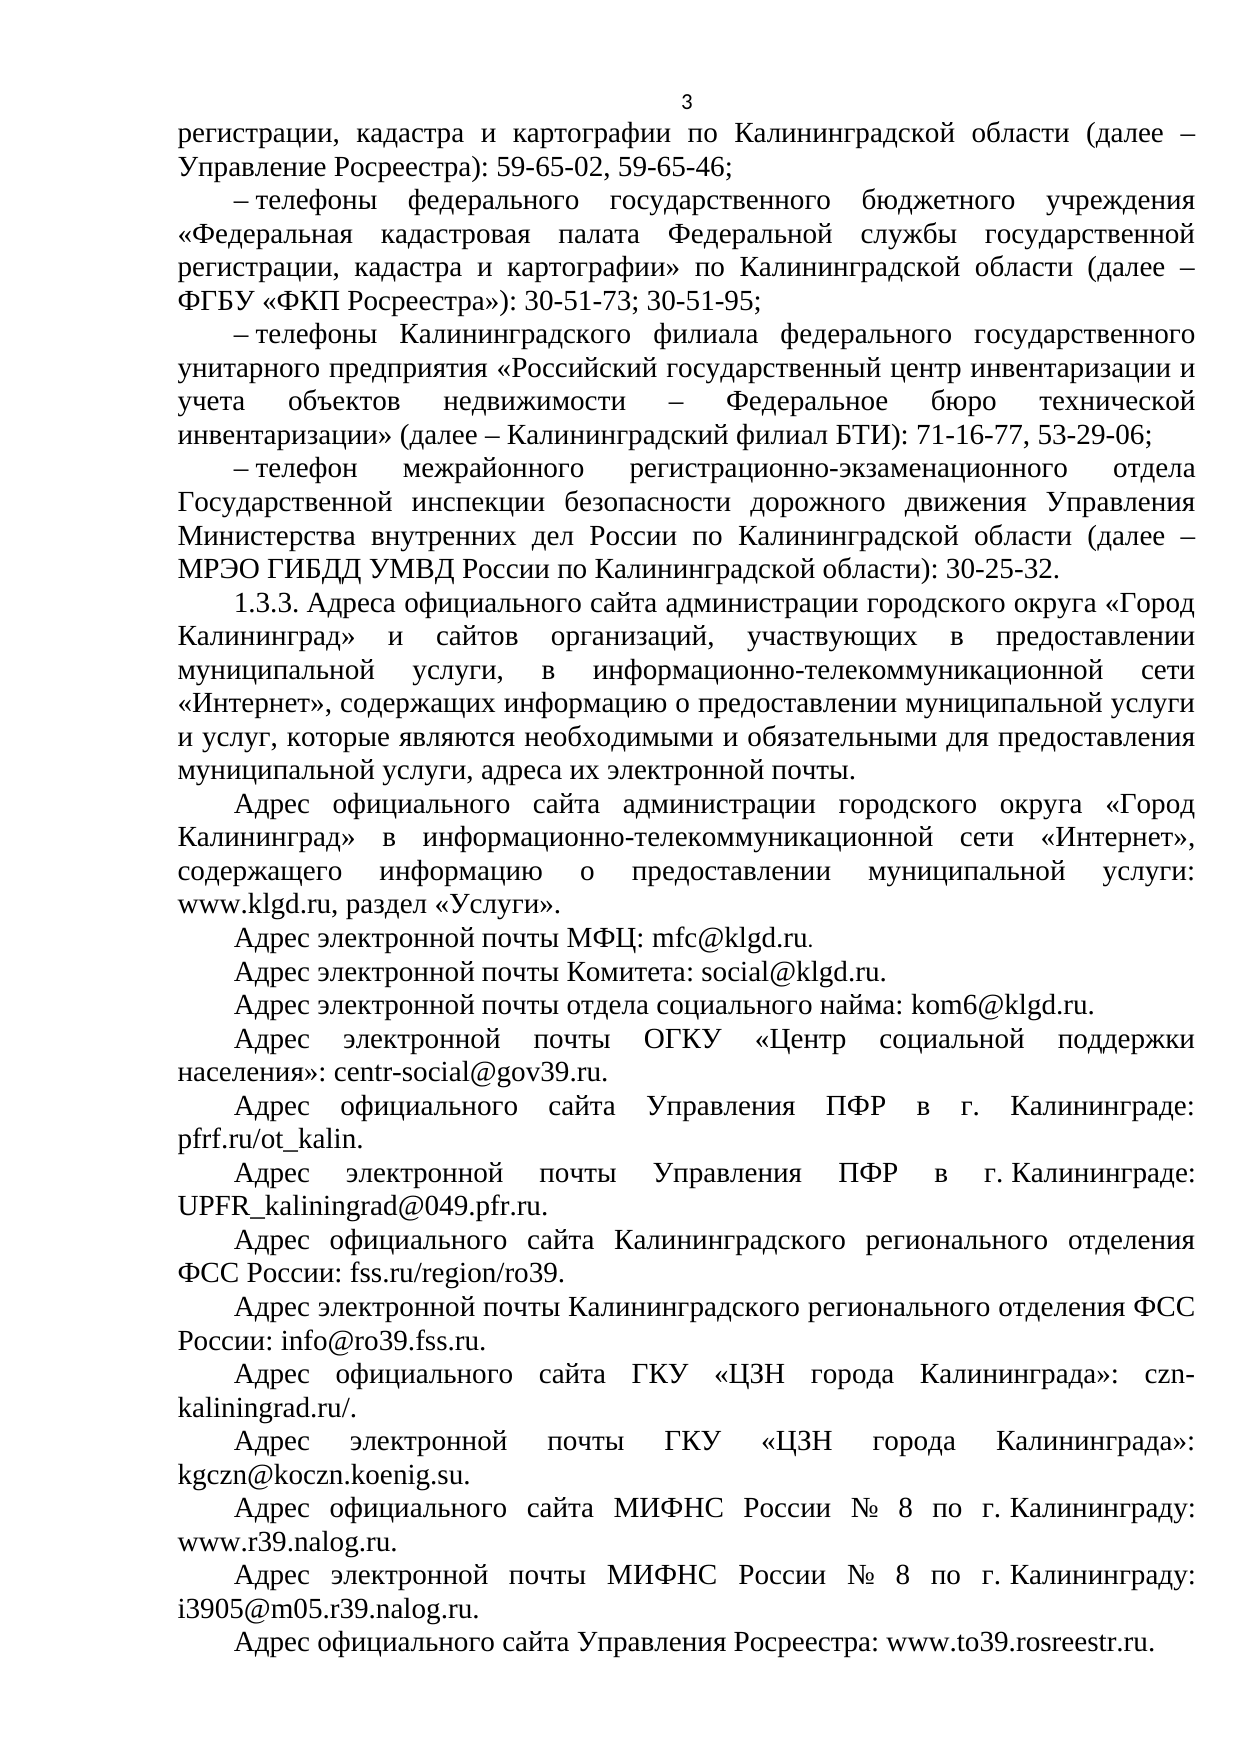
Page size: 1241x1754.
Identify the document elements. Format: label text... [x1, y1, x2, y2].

text Адрес электронной почты ГКУ «ЦЗН города Калининграда»: kgczn@koczn.koenig.su. [177, 1423, 1196, 1490]
text Адрес официального сайта ГКУ «ЦЗН города Калининграда»: czn-kaliningrad.ru/. [177, 1356, 1196, 1423]
text Адрес официального сайта Управления ПФР в г. Калининграде: pfrf.ru/ot_kalin. [177, 1088, 1196, 1155]
text 1.3.3. Адреса официального сайта администрации городского округа «Город Калининград» и сайтов организаций, участвующих в предоставлении муниципальной услуги, в информационно-телекоммуникационной сети «Интернет», содержащих информацию о предоставлении муниципальной услуги и услуг, которые являются необходимыми и обязательными для предоставления муниципальной услуги, адреса их электронной почты. [177, 585, 1196, 786]
text Адрес электронной почты МФЦ: mfc@klgd.ru. [177, 920, 1196, 954]
text – телефоны федерального государственного бюджетного учреждения «Федеральная кадастровая палата Федеральной службы государственной регистрации, кадастра и картографии» по Калининградской области (далее – ФГБУ «ФКП Росреестра»): 30-51-73; 30-51-95; [177, 182, 1196, 316]
text Адрес электронной почты Комитета: social@klgd.ru. [177, 954, 1196, 987]
text Адрес электронной почты отдела социального найма: kom6@klgd.ru. [177, 987, 1196, 1021]
text Адрес официального сайта Управления Росреестра: www.to39.rosreestr.ru. [177, 1624, 1196, 1658]
text Адрес электронной почты МИФНС России № 8 по г. Калининграду: i3905@m05.r39.nalog.ru. [177, 1557, 1196, 1624]
text Адрес официального сайта МИФНС России № 8 по г. Калининграду: www.r39.nalog.ru. [177, 1490, 1196, 1557]
text Адрес электронной почты Управления ПФР в г. Калининграде: UPFR_kaliningrad@049.pfr.ru. [177, 1155, 1196, 1222]
text – телефон межрайонного регистрационно-экзаменационного отдела Государственной инспекции безопасности дорожного движения Управления Министерства внутренних дел России по Калининградской области (далее – МРЭО ГИБДД УМВД России по Калининградской области): 30-25-32. [177, 451, 1196, 585]
text – телефоны Калининградского филиала федерального государственного унитарного предприятия «Российский государственный центр инвентаризации и учета объектов недвижимости – Федеральное бюро технической инвентаризации» (далее – Калининградский филиал БТИ): 71-16-77, 53-29-06; [177, 316, 1196, 451]
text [177, 115, 1196, 182]
text Адрес официального сайта Калининградского регионального отделения ФСС России: fss.ru/region/ro39. [177, 1222, 1196, 1289]
text Адрес официального сайта администрации городского округа «Город Калининград» в информационно-телекоммуникационной сети «Интернет», содержащего информацию о предоставлении муниципальной услуги: www.klgd.ru, раздел «Услуги». [177, 786, 1196, 920]
text Адрес электронной почты Калининградского регионального отделения ФСС России: info@ro39.fss.ru. [177, 1289, 1196, 1356]
text Адрес электронной почты ОГКУ «Центр социальной поддержки населения»: centr-social@gov39.ru. [177, 1021, 1196, 1088]
